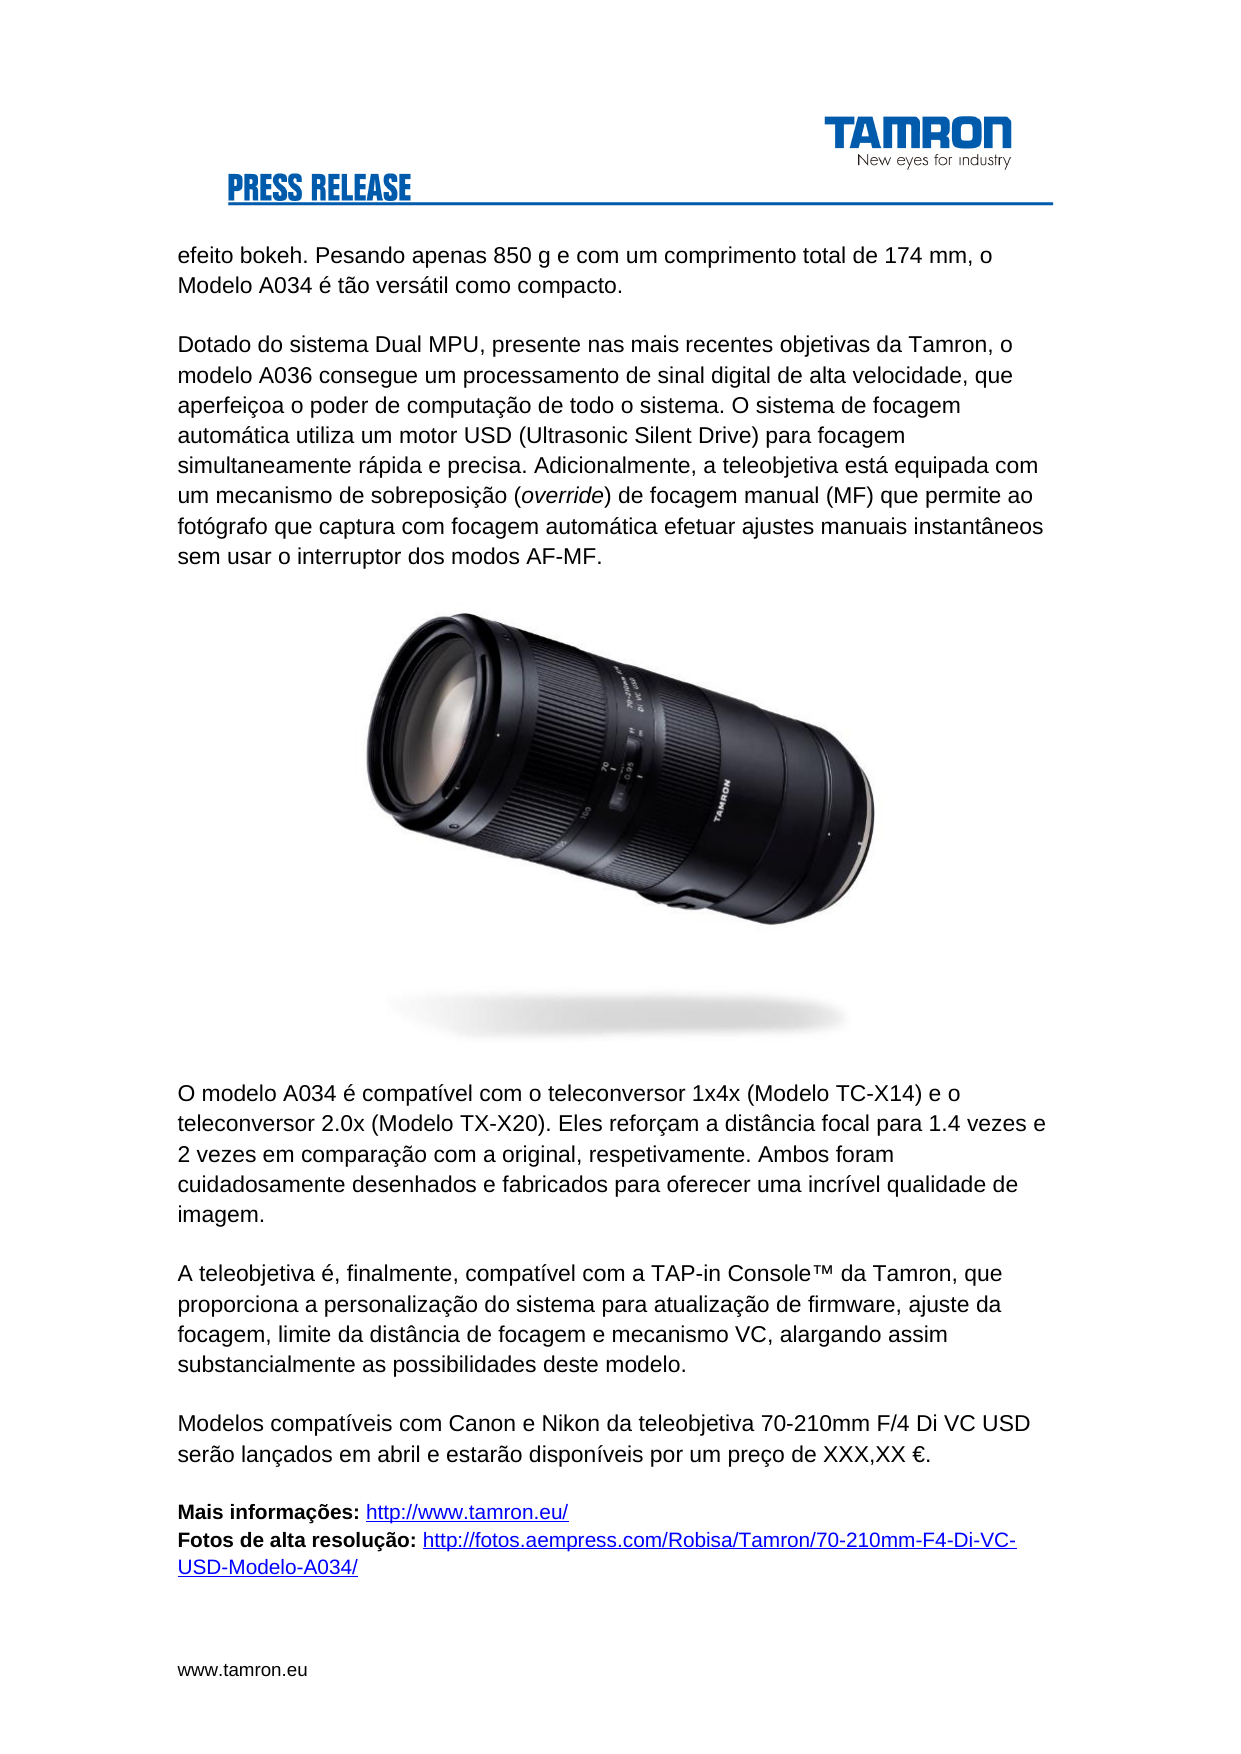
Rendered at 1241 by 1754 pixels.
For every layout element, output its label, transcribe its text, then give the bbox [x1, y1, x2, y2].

text O modelo A034 é compatível com o teleconversor 1x4x (Modelo TC-X14) e o teleconversor 2.0x (Modelo TX-X20). Eles reforçam a distância focal para 1.4 vezes e 2 vezes em comparação com a original, respetivamente. Ambos foram cuidadosamente desenhados e fabricados para oferecer uma incrível qualidade de imagem. [177, 1080, 1063, 1227]
text A teleobjetiva é, finalmente, compatível com a TAP-in Console™ da Tamron, que proporciona a personalização do sistema para atualização de firmware, ajuste da focagem, limite da distância de focagem e mecanismo VC, alargando assim substancialmente as possibilidades deste modelo. [177, 1260, 1063, 1377]
picture [354, 602, 886, 1047]
picture [187, 73, 1054, 214]
text Mais informações: http://www.tamron.eu/ Fotos de alta resolução: http://fotos.aempress.com/Robisa/Tamron/70-210mm-F4-Di-VC-USD-Modelo-A034/ [177, 1500, 1063, 1579]
text Dotado do sistema Dual MPU, presente nas mais recentes objetivas da Tamron, o modelo A036 consegue um processamento de sinal digital de alta velocidade, que aperfeiçoa o poder de computação de todo o sistema. O sistema de focagem automática utiliza um motor USD (Ultrasonic Silent Drive) para focagem simultaneamente rápida e precisa. Adicionalmente, a teleobjetiva está equipada com um mecanismo de sobreposição (override) de focagem manual (MF) que permite ao fotógrafo que captura com focagem automática efetuar ajustes manuais instantâneos sem usar o interruptor dos modos AF-MF. [177, 331, 1063, 569]
text Modelos compatíveis com Canon e Nikon da teleobjetiva 70-210mm F/4 Di VC USD serão lançados em abril e estarão disponíveis por um preço de XXX,XX €. [177, 1410, 1063, 1467]
